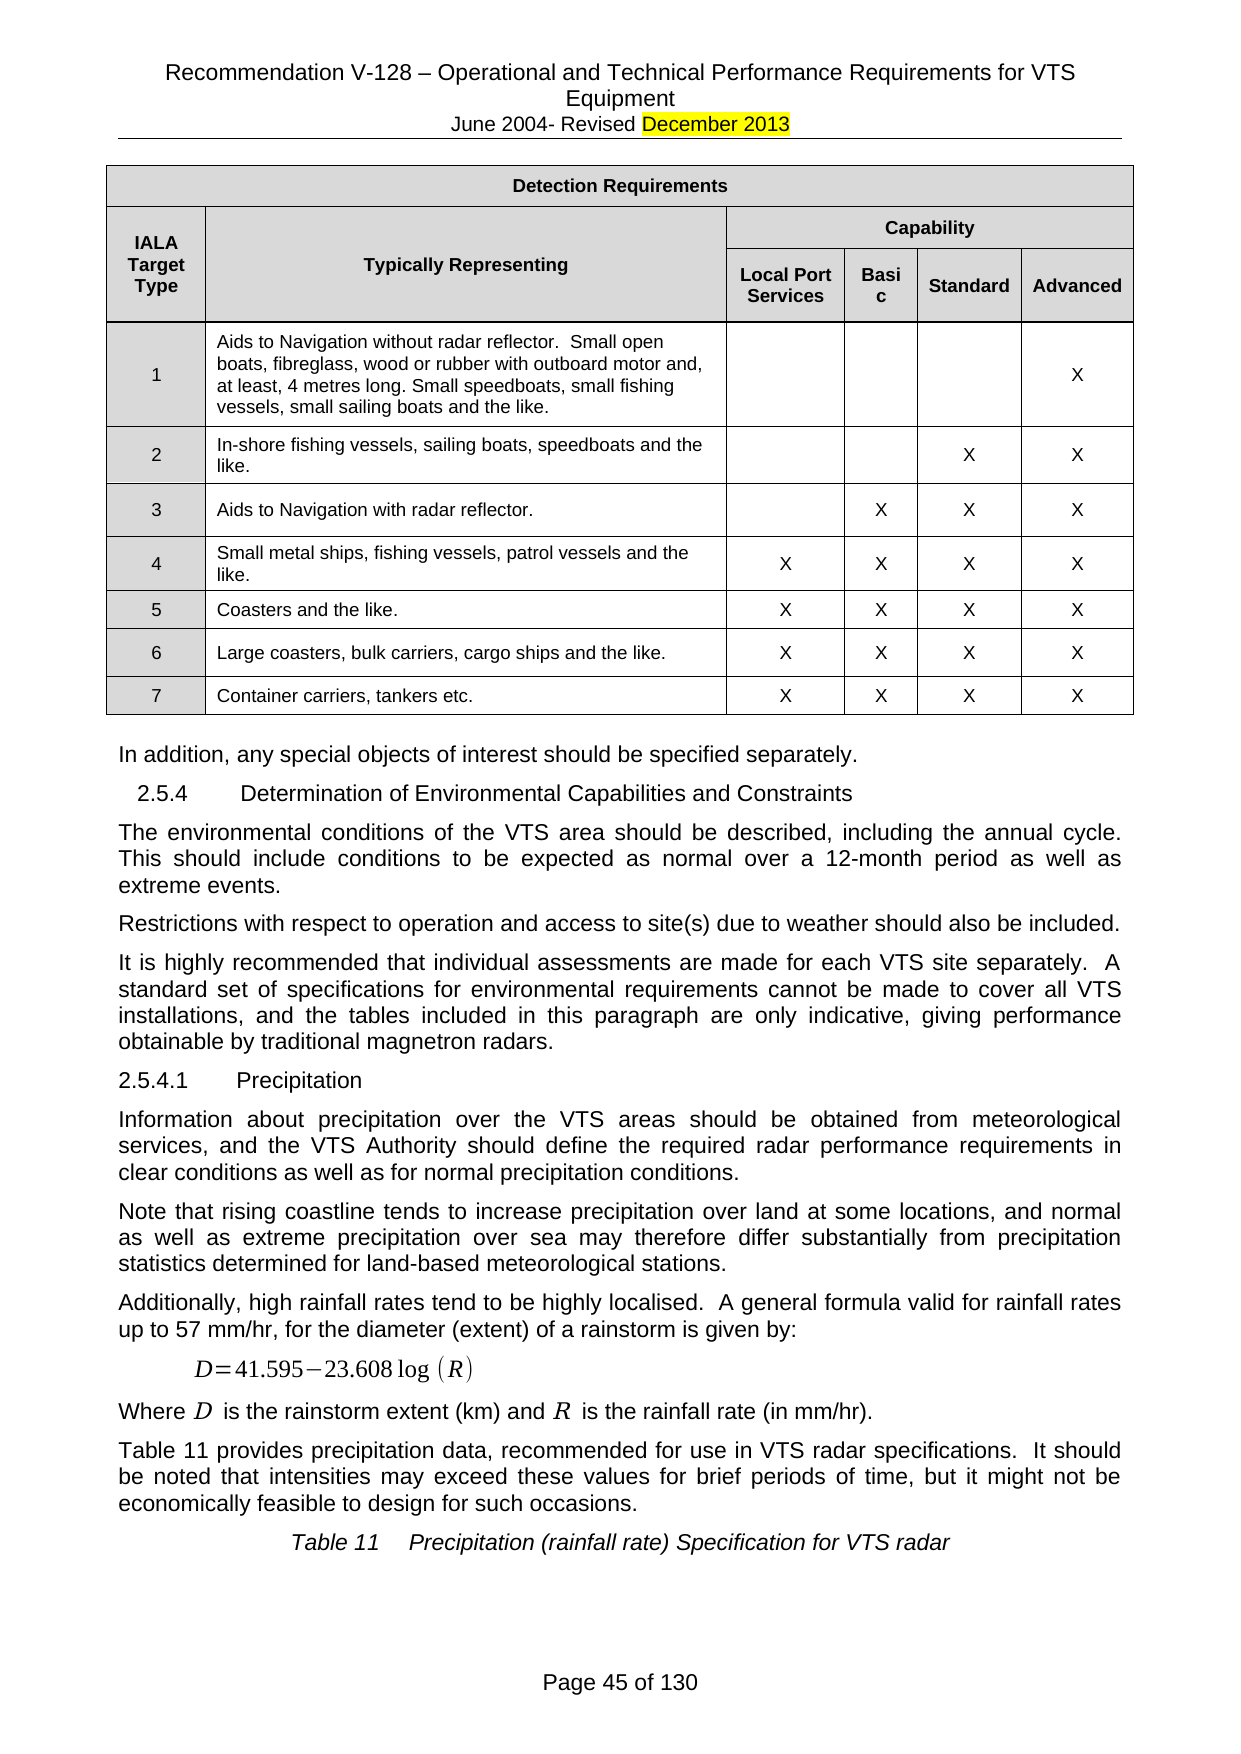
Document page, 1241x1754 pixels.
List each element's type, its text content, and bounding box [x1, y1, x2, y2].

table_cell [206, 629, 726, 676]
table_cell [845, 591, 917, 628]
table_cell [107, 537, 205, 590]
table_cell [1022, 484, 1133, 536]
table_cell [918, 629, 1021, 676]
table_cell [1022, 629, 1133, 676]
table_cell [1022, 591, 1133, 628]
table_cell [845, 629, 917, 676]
text Note that rising coastline tends to increase precipitation over land at some locations, and normal as well as extreme precipitation over sea may therefore differ substantially from precipitation statistics determined for land-based meteorological stations. [118, 1198, 1122, 1277]
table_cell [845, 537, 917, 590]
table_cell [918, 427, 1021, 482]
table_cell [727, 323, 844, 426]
text Where D is the rainstorm extent (km) and R is the rainfall rate (in mm/hr). [118, 1397, 1122, 1424]
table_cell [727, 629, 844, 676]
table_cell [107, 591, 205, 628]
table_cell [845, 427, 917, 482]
text The environmental conditions of the VTS area should be described, including the annual cycle. This should include conditions to be expected as normal over a 12-month period as well as extreme events. [118, 819, 1122, 898]
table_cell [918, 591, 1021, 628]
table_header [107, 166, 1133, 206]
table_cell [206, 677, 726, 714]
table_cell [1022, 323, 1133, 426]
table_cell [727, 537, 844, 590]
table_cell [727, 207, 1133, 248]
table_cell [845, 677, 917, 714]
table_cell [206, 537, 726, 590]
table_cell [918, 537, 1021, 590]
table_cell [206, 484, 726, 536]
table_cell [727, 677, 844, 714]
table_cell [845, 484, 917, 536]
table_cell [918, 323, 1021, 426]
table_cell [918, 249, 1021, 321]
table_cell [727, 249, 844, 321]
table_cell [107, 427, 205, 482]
text Additionally, high rainfall rates tend to be highly localised. A general formula valid for rainfall rates up to 57 mm/hr, for the diameter (extent) of a rainstorm is given by: [118, 1289, 1122, 1342]
text In addition, any special objects of interest should be specified separately. [118, 741, 1122, 767]
text Information about precipitation over the VTS areas should be obtained from meteorological services, and the VTS Authority should define the required radar performance requirements in clear conditions as well as for normal precipitation conditions. [118, 1106, 1122, 1185]
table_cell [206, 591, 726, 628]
text Table 11 provides precipitation data, recommended for use in VTS radar specifications. It should be noted that intensities may exceed these values for brief periods of time, but it might not be economically feasible to design for such occasions. [118, 1437, 1122, 1516]
text Precipitation (rainfall rate) Specification for VTS radar [118, 1528, 1122, 1555]
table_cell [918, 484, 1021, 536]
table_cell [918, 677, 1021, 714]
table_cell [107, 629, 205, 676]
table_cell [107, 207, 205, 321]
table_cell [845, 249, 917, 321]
subtitle Determination of Environmental Capabilities and Constraints [137, 780, 1122, 806]
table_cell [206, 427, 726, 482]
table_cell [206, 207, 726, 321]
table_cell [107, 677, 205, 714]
text Restrictions with respect to operation and access to site(s) due to weather should also be included. [118, 910, 1122, 937]
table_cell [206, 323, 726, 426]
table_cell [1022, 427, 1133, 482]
subtitle Precipitation [118, 1067, 1122, 1093]
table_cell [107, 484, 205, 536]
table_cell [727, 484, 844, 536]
text It is highly recommended that individual assessments are made for each VTS site separately. A standard set of specifications for environmental requirements cannot be made to cover all VTS installations, and the tables included in this paragraph are only indicative, giving performance obtainable by traditional magnetron radars. [118, 949, 1122, 1055]
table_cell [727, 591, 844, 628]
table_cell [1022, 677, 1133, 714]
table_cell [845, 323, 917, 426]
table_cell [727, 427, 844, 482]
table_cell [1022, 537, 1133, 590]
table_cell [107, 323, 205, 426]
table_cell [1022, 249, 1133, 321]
